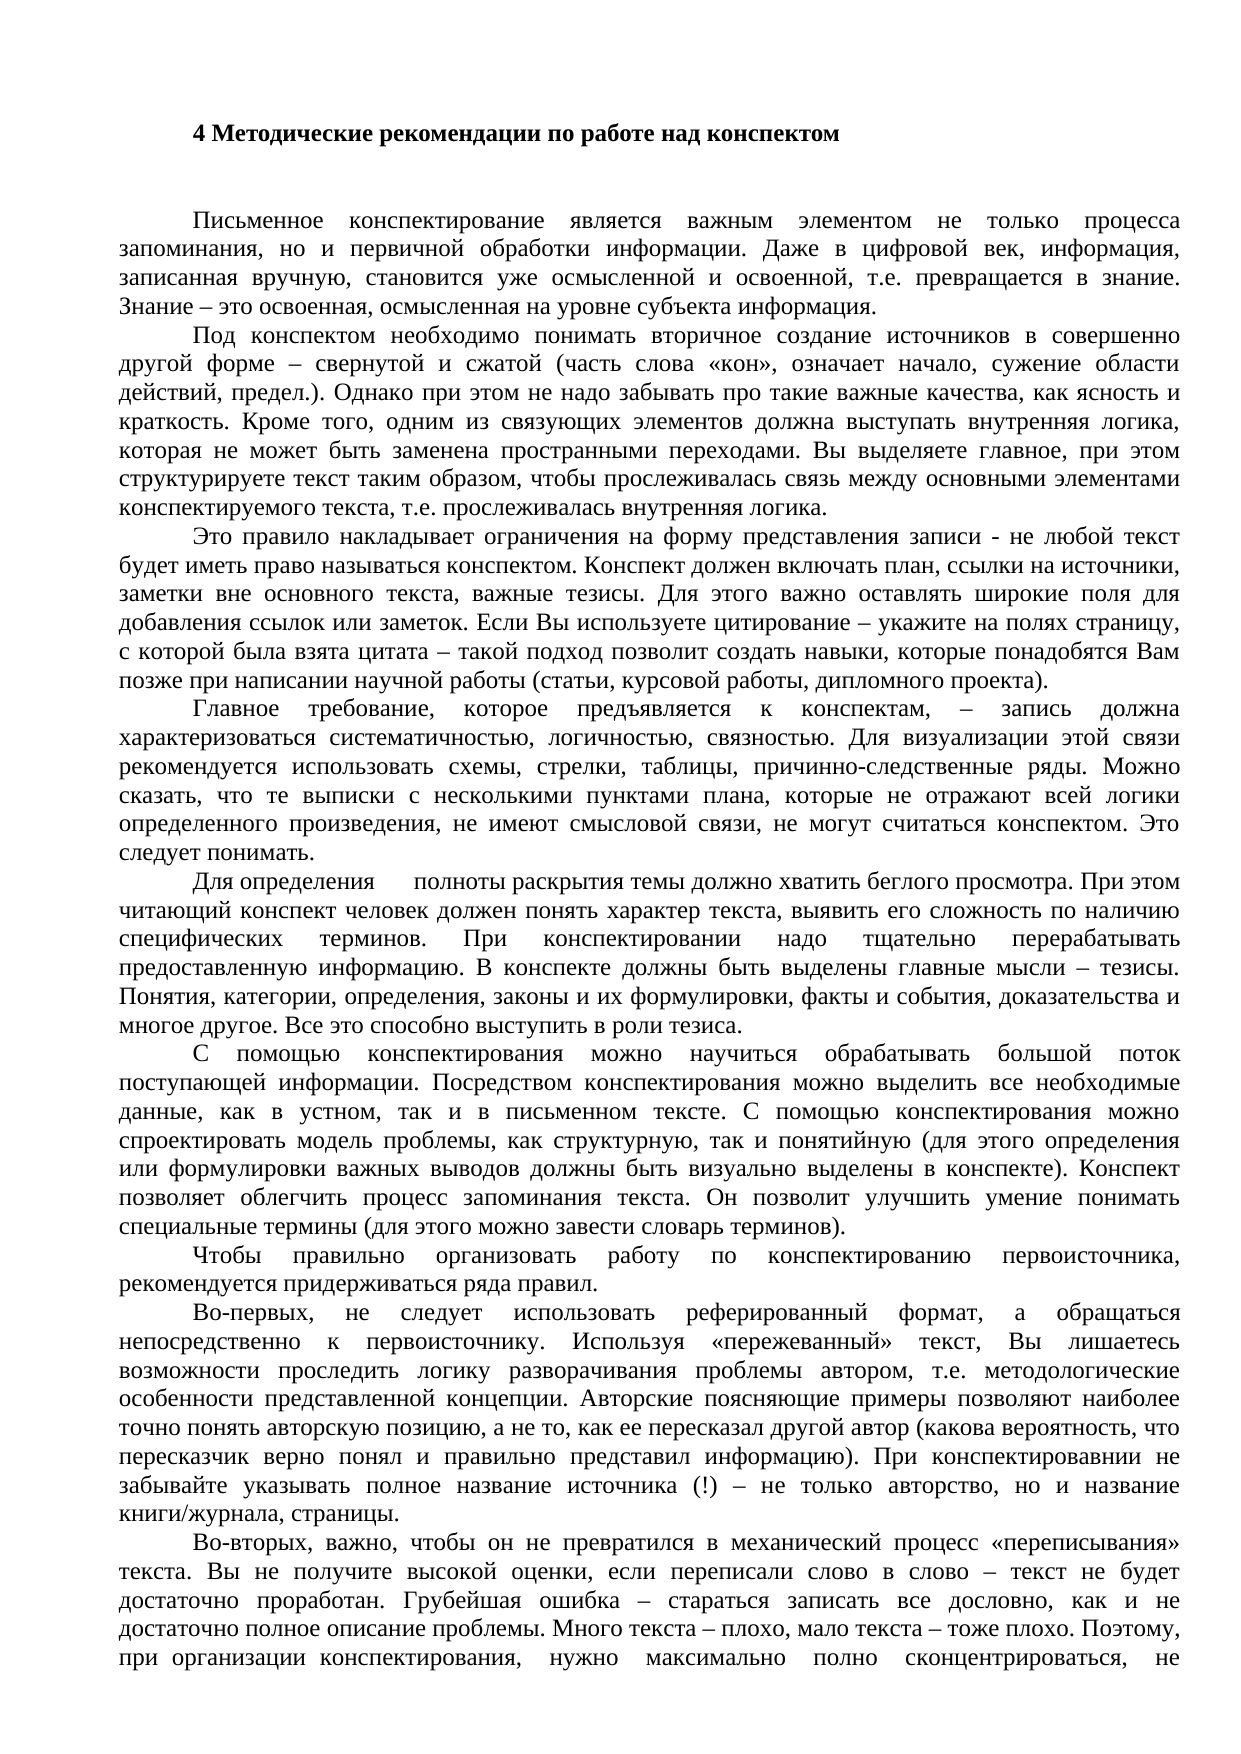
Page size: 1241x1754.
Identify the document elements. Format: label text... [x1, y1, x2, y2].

text С помощью конспектирования можно научиться обрабатывать большой поток поступающей информации. Посредством конспектирования можно выделить все необходимые данные, как в устном, так и в письменном тексте. С помощью конспектирования можно спроектировать модель проблемы, как структурную, так и понятийную (для этого определения или формулировки важных выводов должны быть визуально выделены в конспекте). Конспект позволяет облегчить процесс запоминания текста. Он позволит улучшить умение понимать специальные термины (для этого можно завести словарь терминов). [119, 1038, 1181, 1240]
text Во-первых, не следует использовать реферированный формат, а обращаться непосредственно к первоисточнику. Используя «пережеванный» текст, Вы лишаетесь возможности проследить логику разворачивания проблемы автором, т.е. методологические особенности представленной концепции. Авторские поясняющие примеры позволяют наиболее точно понять авторскую позицию, а не то, как ее пересказал другой автор (какова вероятность, что пересказчик верно понял и правильно представил информацию). При конспектировавнии не забывайте указывать полное название источника (!) – не только авторство, но и название книги/журнала, страницы. [119, 1297, 1181, 1527]
text Письменное конспектирование является важным элементом не только процесса запоминания, но и первичной обработки информации. Даже в цифровой век, информация, записанная вручную, становится уже осмысленной и освоенной, т.е. превращается в знание. Знание – это освоенная, осмысленная на уровне субъекта информация. [119, 205, 1181, 320]
text Для определения полноты раскрытия темы должно хватить беглого просмотра. При этом читающий конспект человек должен понять характер текста, выявить его сложность по наличию специфических терминов. При конспектировании надо тщательно перерабатывать предоставленную информацию. В конспекте должны быть выделены главные мысли – тезисы. Понятия, категории, определения, законы и их формулировки, факты и события, доказательства и многое другое. Все это способно выступить в роли тезиса. [119, 866, 1181, 1038]
text Чтобы правильно организовать работу по конспектированию первоисточника, рекомендуется придерживаться ряда правил. [119, 1240, 1181, 1297]
text Это правило накладывает ограничения на форму представления записи - не любой текст будет иметь право называться конспектом. Конспект должен включать план, ссылки на источники, заметки вне основного текста, важные тезисы. Для этого важно оставлять широкие поля для добавления ссылок или заметок. Если Вы используете цитирование – укажите на полях страницу, с которой была взята цитата – такой подход позволит создать навыки, которые понадобятся Вам позже при написании научной работы (статьи, курсовой работы, дипломного проекта). [119, 521, 1181, 693]
text Под конспектом необходимо понимать вторичное создание источников в совершенно другой форме – свернутой и сжатой (часть слова «кон», означает начало, сужение области действий, предел.). Однако при этом не надо забывать про такие важные качества, как ясность и краткость. Кроме того, одним из связующих элементов должна выступать внутренняя логика, которая не может быть заменена пространными переходами. Вы выделяете главное, при этом структурируете текст таким образом, чтобы прослеживалась связь между основными элементами конспектируемого текста, т.е. прослеживалась внутренняя логика. [119, 320, 1181, 521]
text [119, 1527, 1181, 1671]
text Главное требование, которое предъявляется к конспектам, – запись должна характеризоваться систематичностью, логичностью, связностью. Для визуализации этой связи рекомендуется использовать схемы, стрелки, таблицы, причинно-следственные ряды. Можно сказать, что те выписки с несколькими пунктами плана, которые не отражают всей логики определенного произведения, не имеют смысловой связи, не могут считаться конспектом. Это следует понимать. [119, 693, 1181, 866]
subtitle 4 Методические рекомендации по работе над конспектом [119, 118, 1181, 147]
